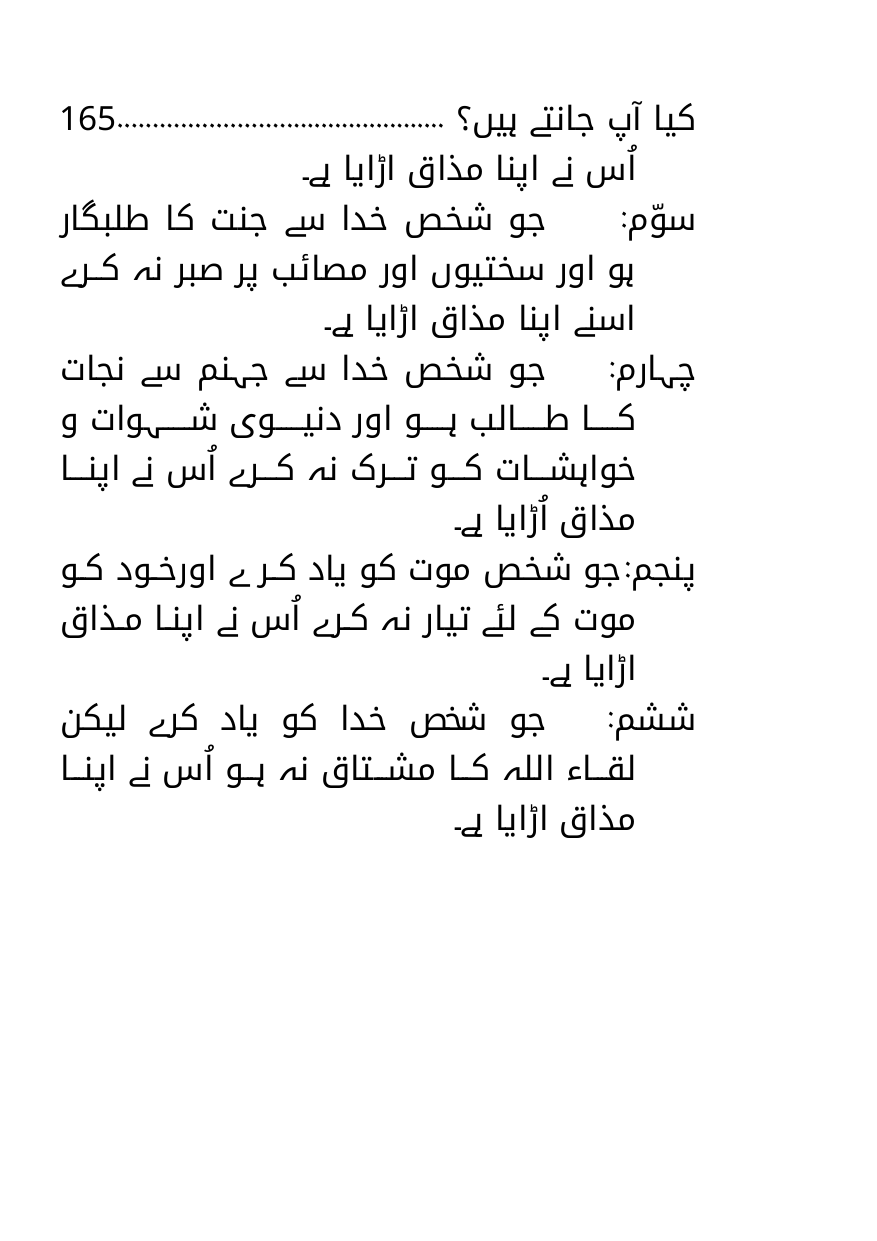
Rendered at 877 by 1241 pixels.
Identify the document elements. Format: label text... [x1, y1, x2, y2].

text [60, 140, 697, 190]
text پنجم: جو شخص موت کو یاد کر ے اورخود کو موت کے لئے تیار نہ کرے اُس نے اپنا مذاق اڑایا ہے۔ [60, 540, 697, 690]
text سوّم: جو شخص خدا سے جنت کا طلبگار ہو اور سختیوں اور مصائب پر صبر نہ کرے اسنے اپنا مذاق اڑایا ہے۔ [60, 190, 697, 340]
text ششم: جو شخص خدا کو یاد کرے لیکن لقاء اللہ کا مشتاق نہ ہو اُس نے اپنا مذاق اڑایا ہے۔ [60, 690, 697, 840]
text چہارم: جو شخص خدا سے جہنم سے نجات کا طالب ہو اور دنیوی شہوات و خواہشات کو ترک نہ کرے اُس نے اپنا مذاق اُڑایا ہے۔ [60, 340, 697, 540]
